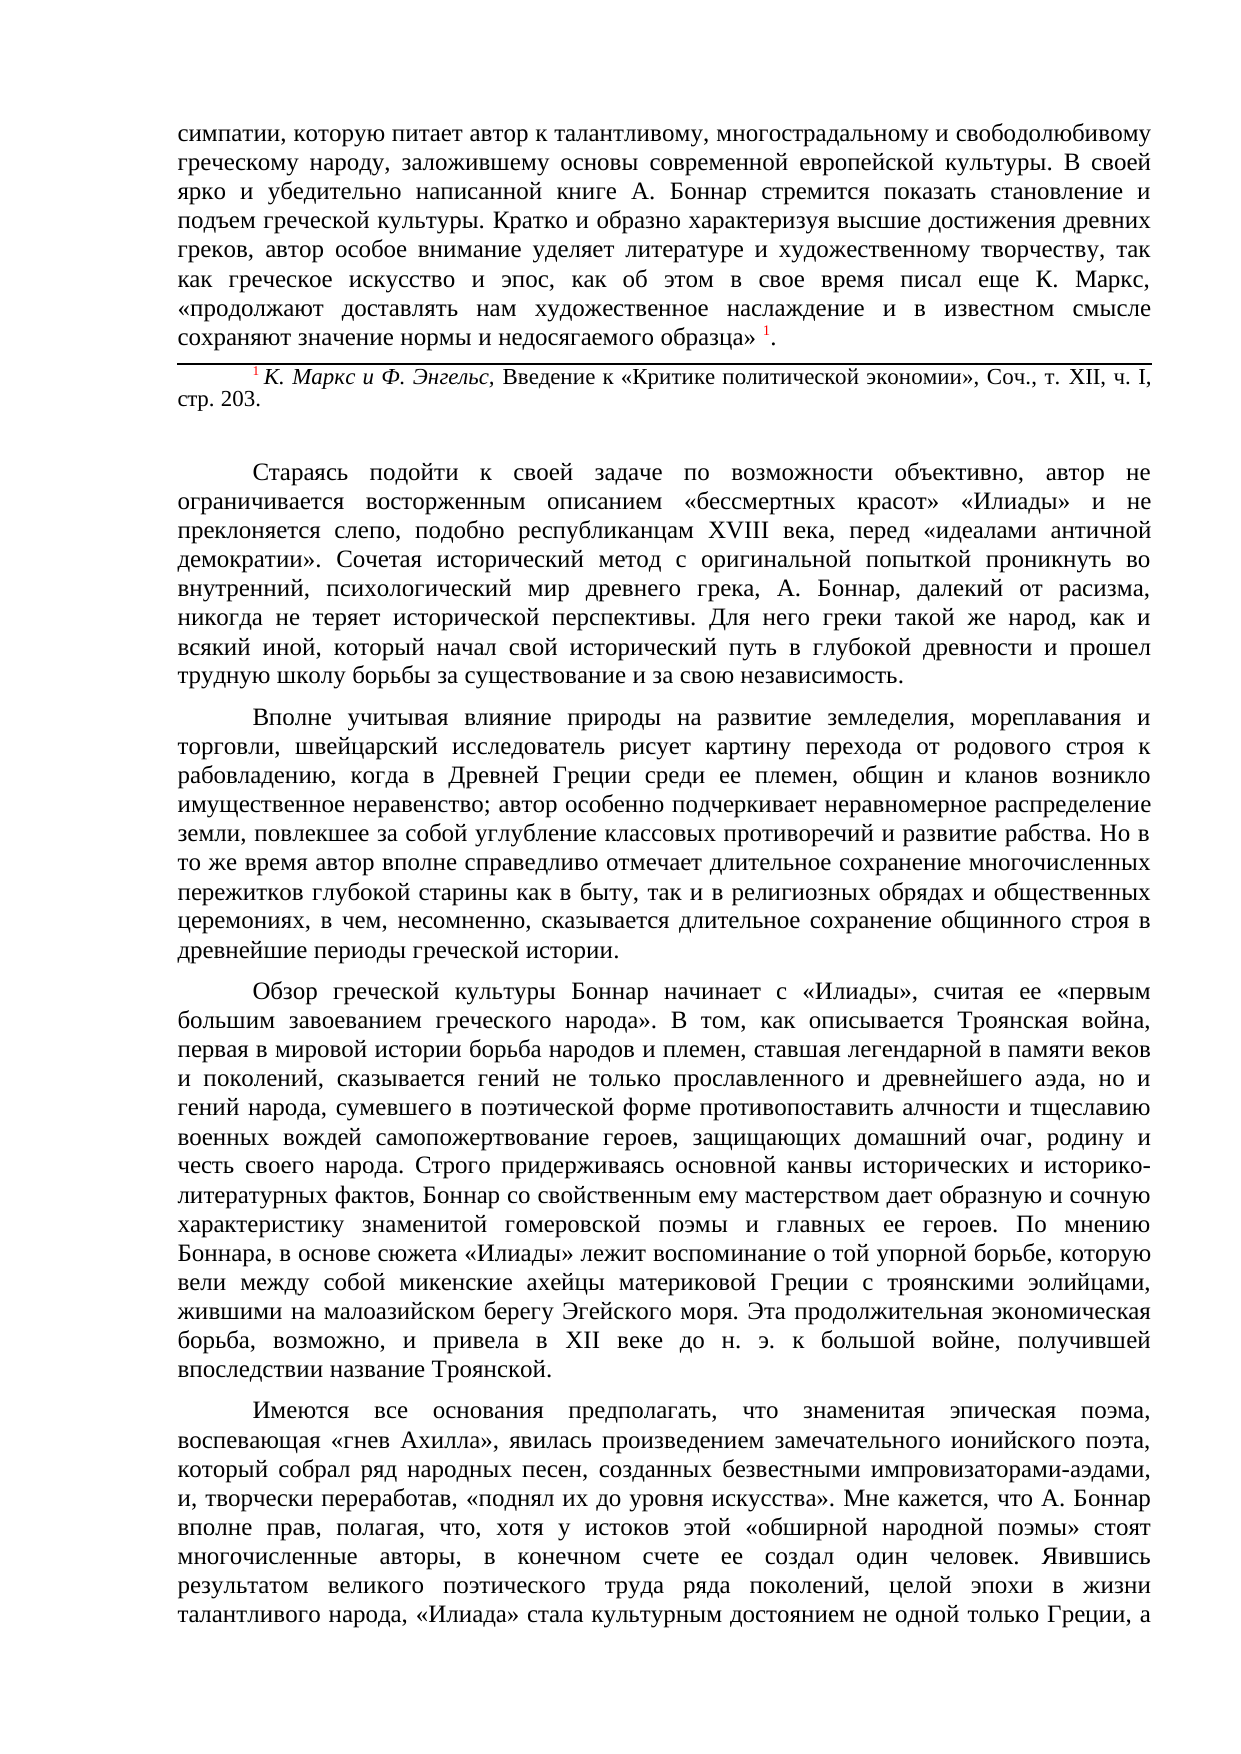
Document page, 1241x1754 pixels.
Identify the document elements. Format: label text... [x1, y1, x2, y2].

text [177, 118, 1152, 351]
text Стараясь подойти к своей задаче по возможности объективно, автор не ограничивается восторженным описанием «бессмертных красот» «Илиады» и не преклоняется слепо, подобно республиканцам XVIII века, перед «идеалами античной демократии». Сочетая исторический метод с оригинальной попыткой проникнуть во внутренний, психологический мир древнего грека, А. Боннар, далекий от расизма, никогда не теряет исторической перспективы. Для него греки такой же народ, как и всякий иной, который начал свой исторический путь в глубокой древности и прошел трудную школу борьбы за существование и за свою независимость. [177, 457, 1152, 689]
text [177, 1395, 1152, 1628]
text Обзор греческой культуры Боннар начинает с «Илиады», считая ее «первым большим завоеванием греческого народа». В том, как описывается Троянская война, первая в мировой истории борьба народов и племен, ставшая легендарной в памяти веков и поколений, сказывается гений не только прославленного и древнейшего аэда, но и гений народа, сумевшего в поэтической форме противопоставить алчности и тщеславию военных вождей самопожертвование героев, защищающих домашний очаг, родину и честь своего народа. Строго придерживаясь основной канвы исторических и историко-литературных фактов, Боннар со свойственным ему мастерством дает образную и сочную характеристику знаменитой гомеровской поэмы и главных ее героев. По мнению Боннара, в основе сюжета «Илиады» лежит воспоминание о той упорной борьбе, которую вели между собой микенские ахейцы материковой Греции с троянскими эолийцами, жившими на малоазийском берегу Эгейского моря. Эта продолжительная экономическая борьба, возможно, и привела в XII веке до н. э. к большой войне, получившей впоследствии название Троянской. [177, 976, 1152, 1383]
text Вполне учитывая влияние природы на развитие земледелия, мореплавания и торговли, швейцарский исследователь рисует картину перехода от родового строя к рабовладению, когда в Древней Греции среди ее племен, общин и кланов возникло имущественное неравенство; автор особенно подчеркивает неравномерное распределение земли, повлекшее за собой углубление классовых противоречий и развитие рабства. Но в то же время автор вполне справедливо отмечает длительное сохранение многочисленных пережитков глубокой старины как в быту, так и в религиозных обрядах и общественных церемониях, в чем, несомненно, сказывается длительное сохранение общинного строя в древнейшие периоды греческой истории. [177, 702, 1152, 963]
text 1 К. Маркс и Ф. Энгельс, Введение к «Критике политической экономии», Соч., т. XII, ч. I, стр. 203. [177, 365, 1152, 411]
